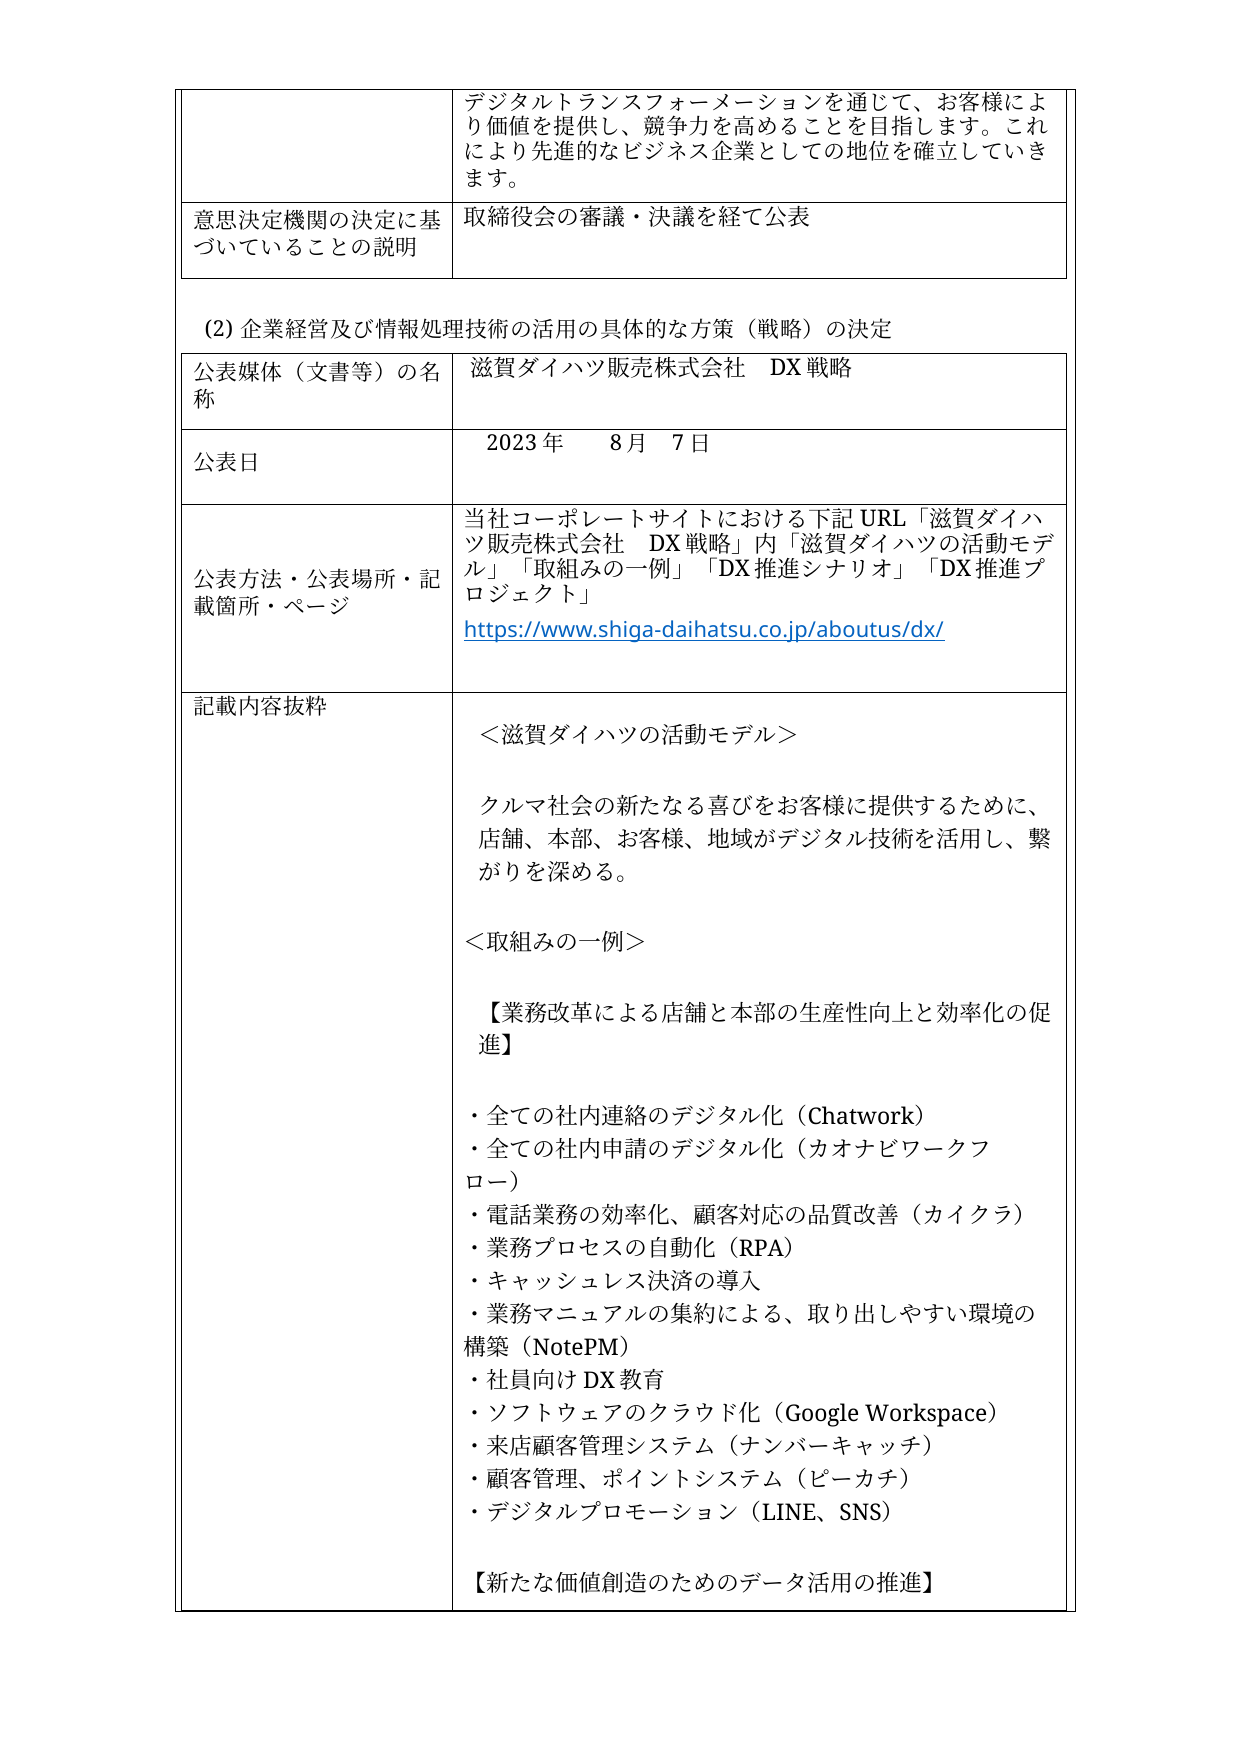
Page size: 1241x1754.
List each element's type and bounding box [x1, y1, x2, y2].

table_cell [176, 90, 1075, 1611]
